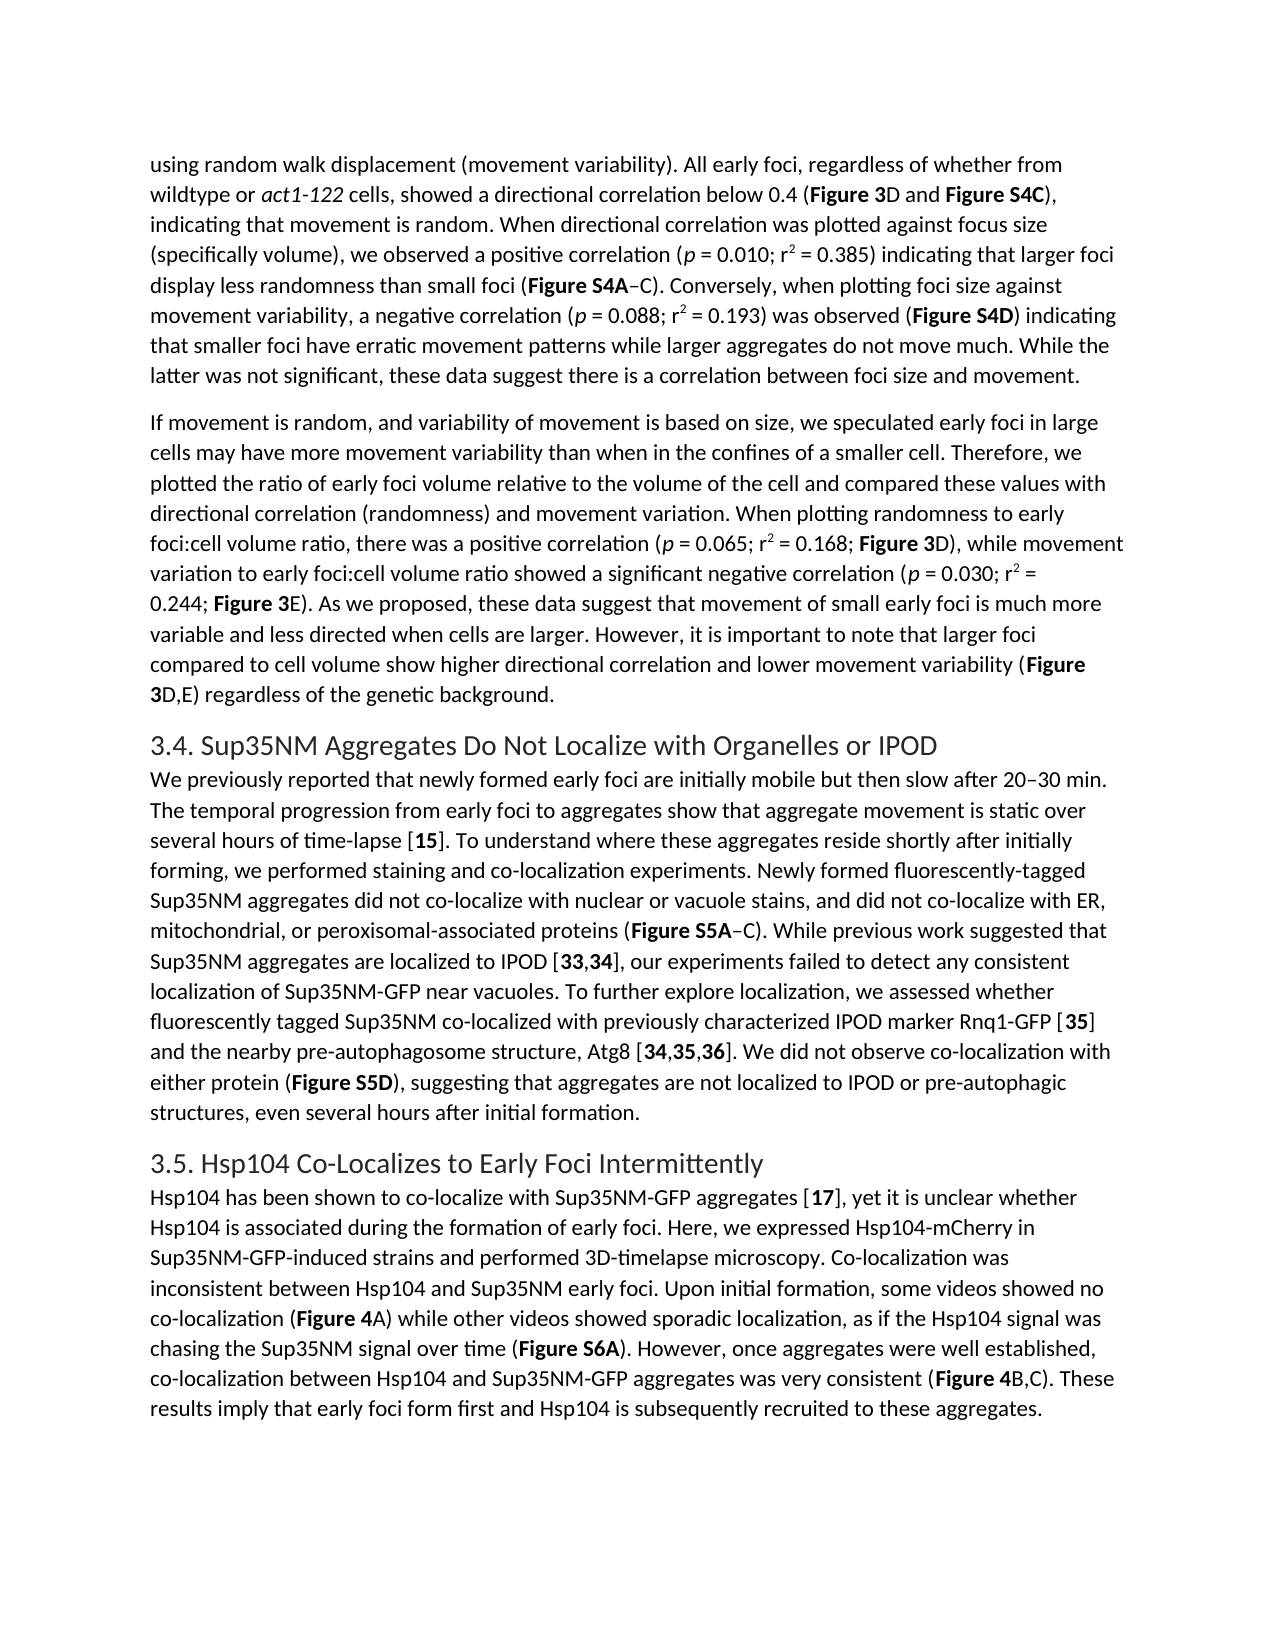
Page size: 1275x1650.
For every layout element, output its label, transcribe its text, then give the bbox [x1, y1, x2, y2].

text Hsp104 has been shown to co-localize with Sup35NM-GFP aggregates [17], yet it is unclear whether Hsp104 is associated during the formation of early foci. Here, we expressed Hsp104-mCherry in Sup35NM-GFP-induced strains and performed 3D-timelapse microscopy. Co-localization was inconsistent between Hsp104 and Sup35NM early foci. Upon initial formation, some videos showed no co-localization (Figure 4A) while other videos showed sporadic localization, as if the Hsp104 signal was chasing the Sup35NM signal over time (Figure S6A). However, once aggregates were well established, co-localization between Hsp104 and Sup35NM-GFP aggregates was very consistent (Figure 4B,C). These results imply that early foci form first and Hsp104 is subsequently recruited to these aggregates. [150, 1183, 1125, 1423]
subtitle 3.5. Hsp104 Co-Localizes to Early Foci Intermittently [150, 1145, 1125, 1180]
subtitle 3.4. Sup35NM Aggregates Do Not Localize with Organelles or IPOD [150, 727, 1125, 763]
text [150, 150, 1125, 389]
text If movement is random, and variability of movement is based on size, we speculated early foci in large cells may have more movement variability than when in the confines of a smaller cell. Therefore, we plotted the ratio of early foci volume relative to the volume of the cell and compared these values with directional correlation (randomness) and movement variation. When plotting randomness to early foci:cell volume ratio, there was a positive correlation (p = 0.065; r2 = 0.168; Figure 3D), while movement variation to early foci:cell volume ratio showed a significant negative correlation (p = 0.030; r2 = 0.244; Figure 3E). As we proposed, these data suggest that movement of small early foci is much more variable and less directed when cells are larger. However, it is important to note that larger foci compared to cell volume show higher directional correlation and lower movement variability (Figure 3D,E) regardless of the genetic background. [150, 408, 1125, 708]
text We previously reported that newly formed early foci are initially mobile but then slow after 20–30 min. The temporal progression from early foci to aggregates show that aggregate movement is static over several hours of time-lapse [15]. To understand where these aggregates reside shortly after initially forming, we performed staining and co-localization experiments. Newly formed fluorescently-tagged Sup35NM aggregates did not co-localize with nuclear or vacuole stains, and did not co-localize with ER, mitochondrial, or peroxisomal-associated proteins (Figure S5A–C). While previous work suggested that Sup35NM aggregates are localized to IPOD [33,34], our experiments failed to detect any consistent localization of Sup35NM-GFP near vacuoles. To further explore localization, we assessed whether fluorescently tagged Sup35NM co-localized with previously characterized IPOD marker Rnq1-GFP [35] and the nearby pre-autophagosome structure, Atg8 [34,35,36]. We did not observe co-localization with either protein (Figure S5D), suggesting that aggregates are not localized to IPOD or pre-autophagic structures, even several hours after initial formation. [150, 766, 1125, 1126]
